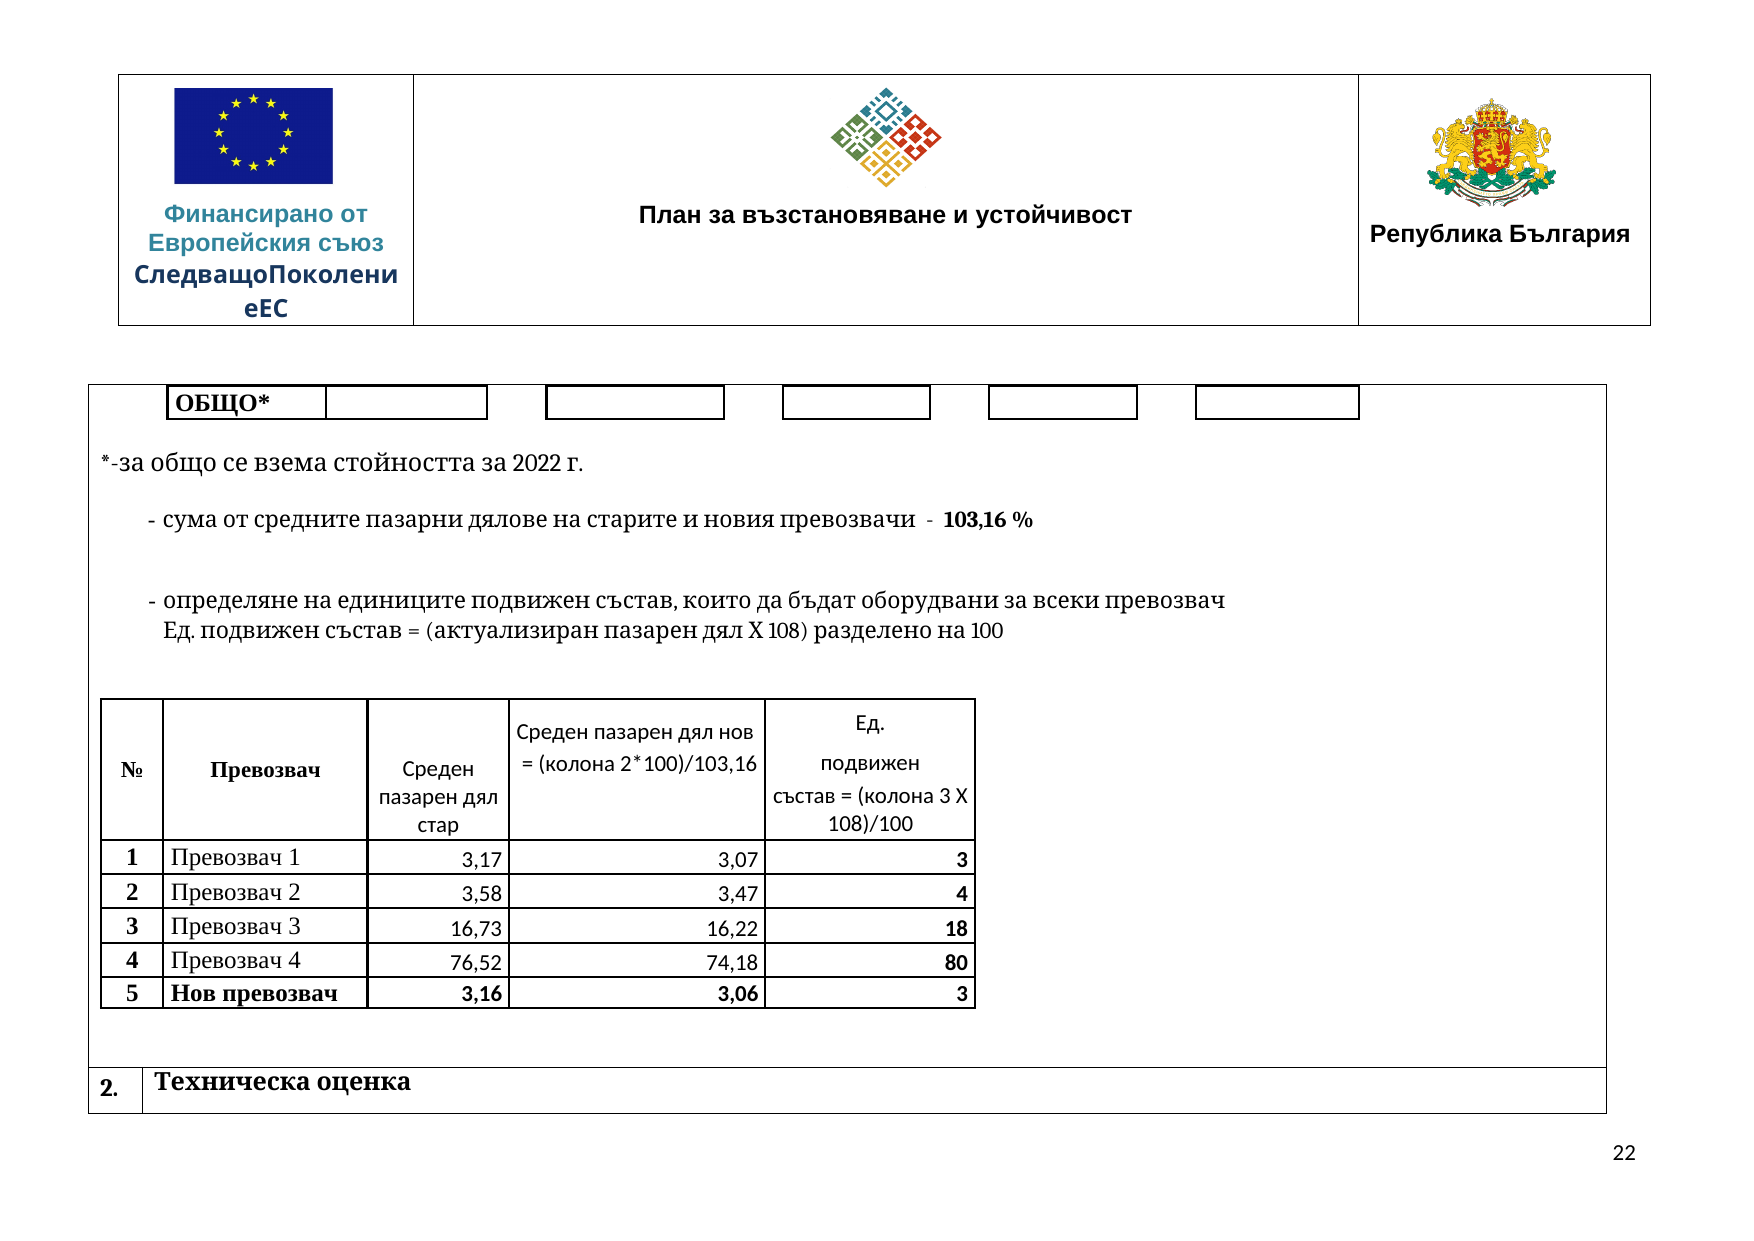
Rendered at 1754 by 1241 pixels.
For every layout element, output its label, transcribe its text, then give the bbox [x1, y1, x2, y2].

table_cell 2. [89, 1068, 142, 1113]
table_cell РЕЗУЛТАТ от оценката : Списък с кандидатите и допустимия брой подвижен състав който да бъде оборудван в съответствие с пазарния им дял. ВАЖНО Минимално изискване съгласно чл. 16, ал.1 от ПМС 114 от 2022 г., за да бъде класиран кандидатът, е да има минимум пазарен дял от 0,95 %. Минималният процент е получен като е разделен общият процент на пазара на броя на бордовите устройства, които е възможно да бъдат закупени по процедурата /108/. Когато кандидат предложи за оборудване по-малък брой от полагащия му се според пазарния му дял брой подвижни състави, оставащата бройка се разпределя на предложените от останалите превозвачи подвижни състави, по реда на получената техническа оценка за предложения подвижен състав. Кои конкретно подвижни състави на превозвача ще бъдат оборудвани се определя от резултатите на техническата оценка. Когато няколко превозвача предлагат да оборудват един и същ тип и вид подвижен състав, за който трябва да бъде разработен и одобрен прототип, превозвачите заедно, въз основа на информация от изпълнителя на доставката и монтажа на бордовото оборудване, решават кой подвижен състав да бъде използван за разработването и одобряването на прототипа. ПРИМЕР : Когато всички кандидати имат изминати влак километри по мрежата Когато има кандидат, който извършва дейност в България по-малко от пет години: *-за общо се взема стойността за 2022 г. сума от средните пазарни дялове на старите и новия превозвачи - 105,24 % определяне на единиците подвижен състав, които да бъдат оборудвани за всеки превозвач Ед. подвижен състав = (актуализиран пазарен дял Х 108) разделено на 100 Когато има кандидат, който няма изминати километри по мрежата: - определяне на средния пазарен дял на новия превозвач *-за общо се взема стойността за 2022 г. сума от средните пазарни дялове на старите и новия превозвачи - 103,16 % определяне на единиците подвижен състав, които да бъдат оборудвани за всеки превозвач Ед. подвижен състав = (актуализиран пазарен дял Х 108) разделено на 100 [89, 385, 1606, 1067]
picture [171, 88, 336, 187]
picture [829, 87, 943, 188]
picture [1426, 97, 1557, 207]
table_cell Техническа оценка [143, 1068, 1606, 1113]
